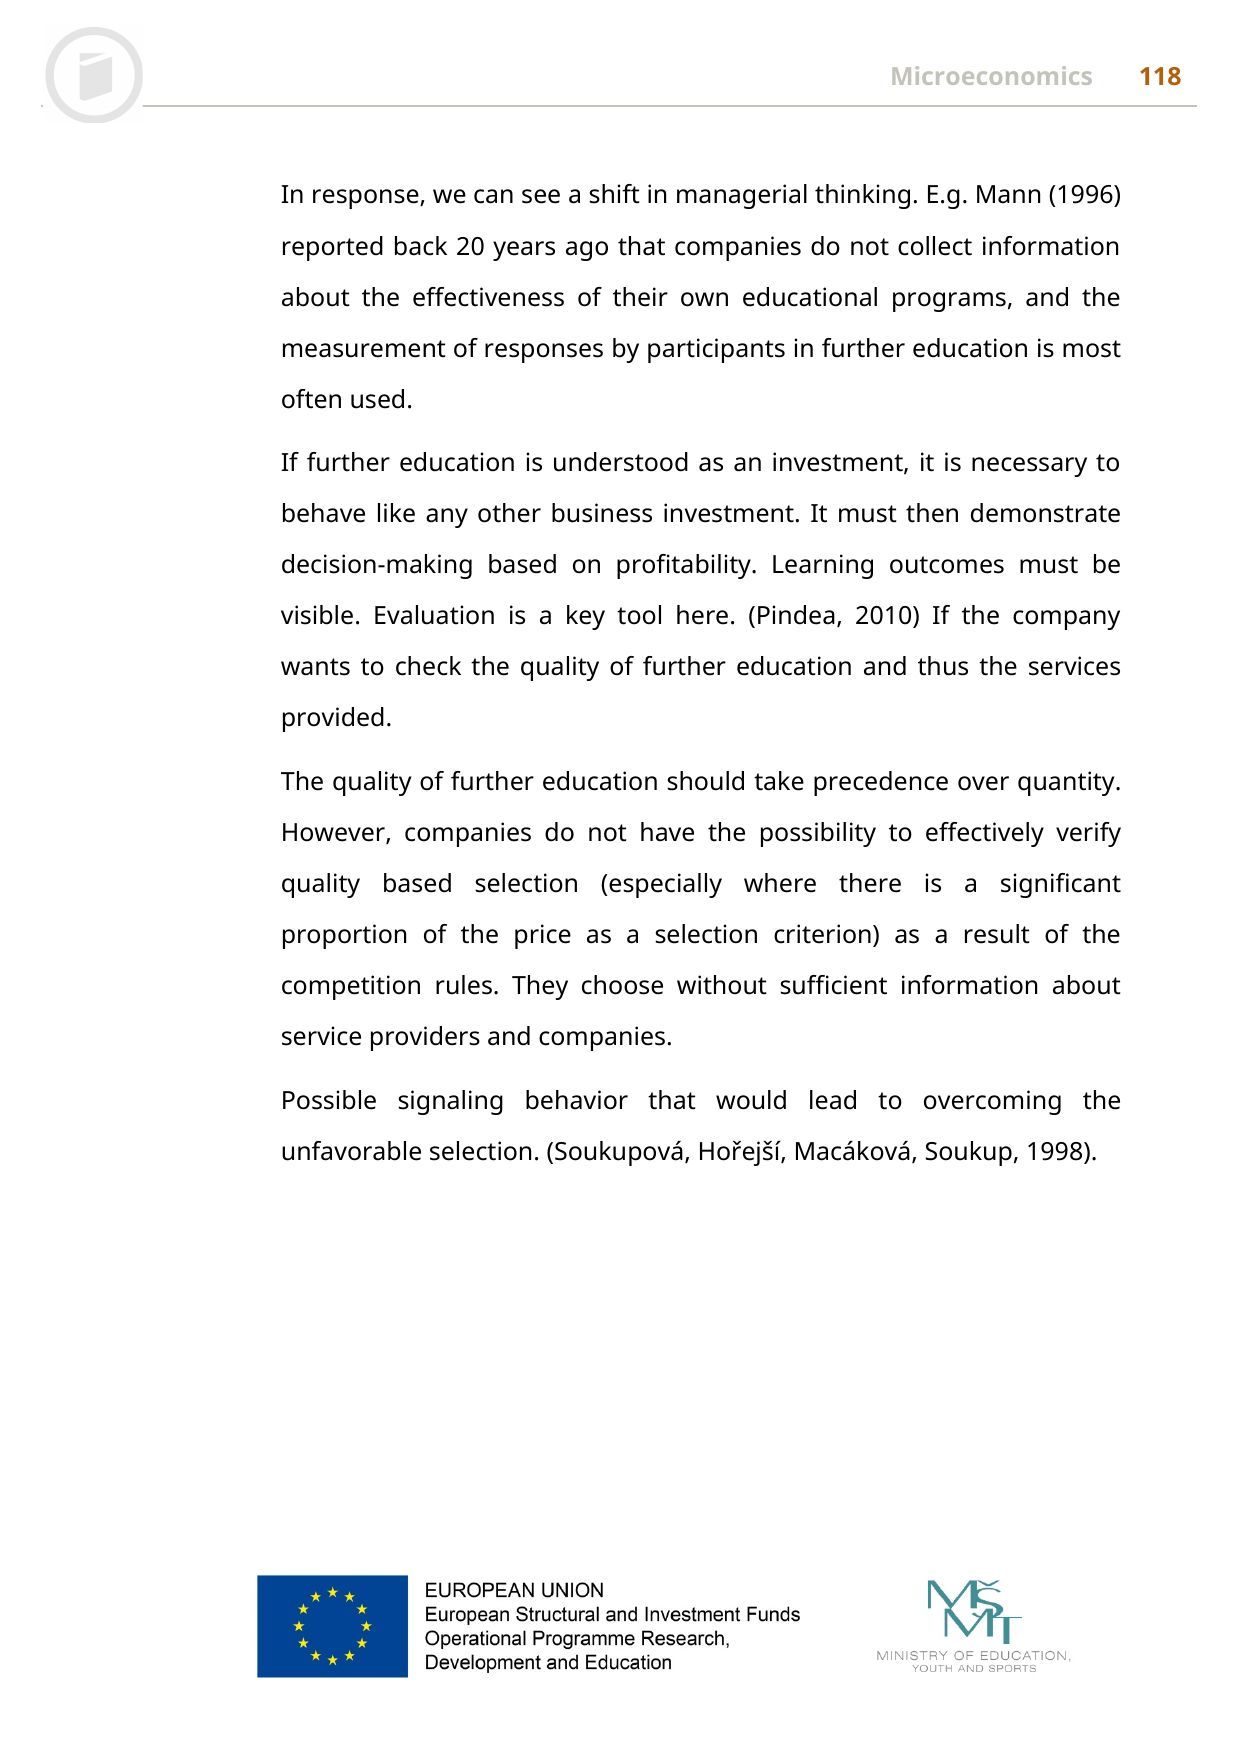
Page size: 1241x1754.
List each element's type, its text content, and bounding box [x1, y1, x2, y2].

picture [206, 1524, 1121, 1728]
text In response, we can see a shift in managerial thinking. E.g. Mann (1996) reported back 20 years ago that companies do not collect information about the effectiveness of their own educational programs, and the measurement of responses by participants in further education is most often used. [281, 177, 1122, 415]
text The quality of further education should take precedence over quantity. However, companies do not have the possibility to effectively verify quality based selection (especially where there is a significant proportion of the price as a selection criterion) as a result of the competition rules. They choose without sufficient information about service providers and companies. [281, 764, 1122, 1053]
text If further education is understood as an investment, it is necessary to behave like any other business investment. It must then demonstrate decision-making based on profitability. Learning outcomes must be visible. Evaluation is a key tool here. (Pindea, 2010) If the company wants to check the quality of further education and thus the services provided. [281, 445, 1122, 734]
text Possible signaling behavior that would lead to overcoming the unfavorable selection. (Soukupová, Hořejší, Macáková, Soukup, 1998). [281, 1082, 1122, 1167]
